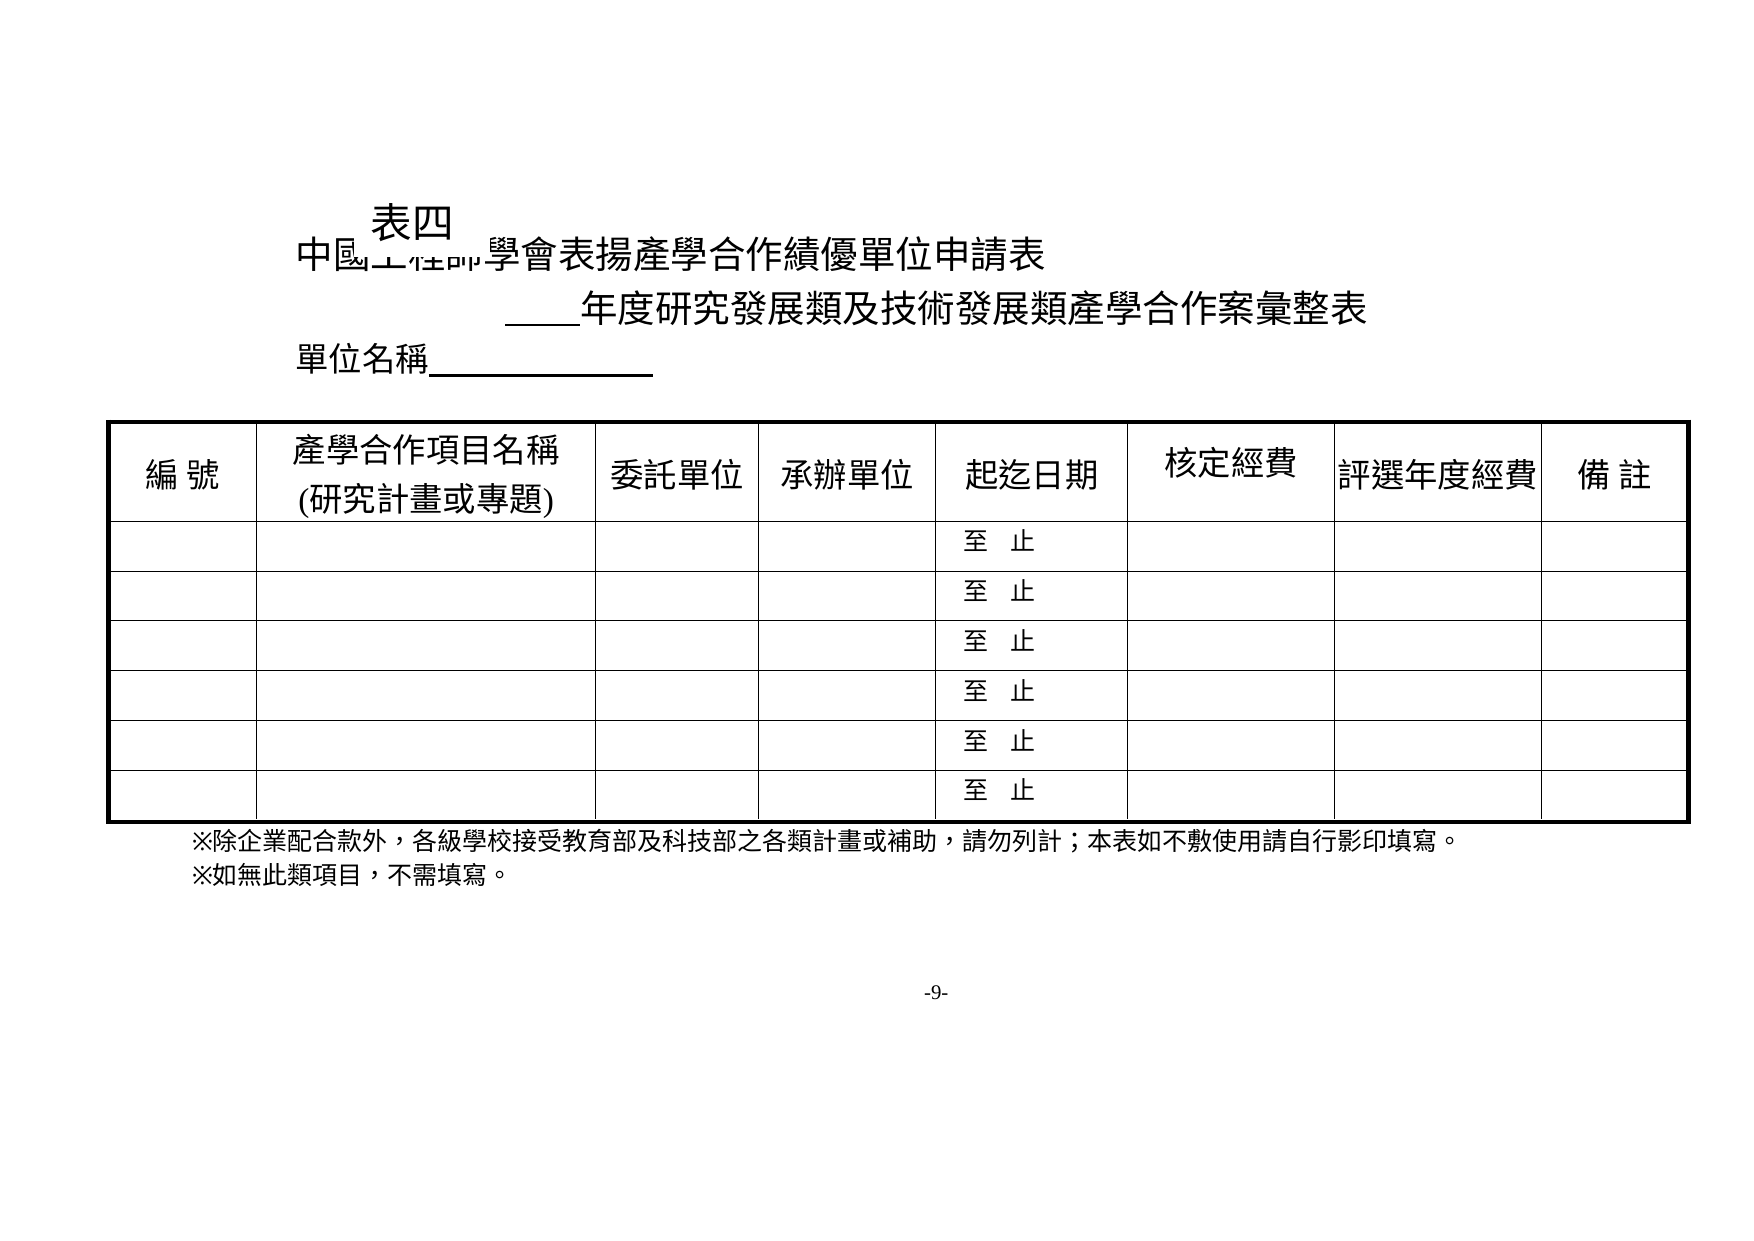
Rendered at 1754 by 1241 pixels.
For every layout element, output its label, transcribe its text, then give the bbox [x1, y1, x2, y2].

table_cell [759, 522, 935, 571]
table_header 核定經費 [1128, 424, 1334, 521]
table_cell [759, 721, 935, 770]
table_cell [759, 771, 935, 819]
table_cell [1542, 671, 1686, 720]
table_cell [596, 522, 758, 571]
table_cell [1542, 771, 1686, 819]
table_cell [111, 771, 256, 819]
text 單位名稱 [295, 333, 1577, 381]
table_cell [596, 671, 758, 720]
table_header 承辦單位 [759, 424, 935, 521]
table_cell [759, 572, 935, 620]
table_cell [1542, 721, 1686, 770]
table_cell [1128, 721, 1334, 770]
table_cell 至 止 [936, 522, 1127, 571]
table_cell [257, 572, 595, 620]
text 年度研究發展類及技術發展類產學合作案彙整表 [295, 279, 1577, 333]
table_cell [1335, 572, 1541, 620]
table_cell [257, 721, 595, 770]
table_cell [1128, 671, 1334, 720]
table_header 編 號 [111, 424, 256, 521]
text ※除企業配合款外，各級學校接受教育部及科技部之各類計畫或補助，請勿列計；本表如不敷使用請自行影印填寫。 [192, 824, 1577, 857]
table_cell [1335, 721, 1541, 770]
table_header 委託單位 [596, 424, 758, 521]
table_cell 至 止 [936, 621, 1127, 670]
table_cell [1335, 671, 1541, 720]
table_cell [1128, 771, 1334, 819]
table_cell [111, 621, 256, 670]
text ※如無此類項目，不需填寫。 [192, 857, 1577, 891]
table_cell [1542, 522, 1686, 571]
table_cell [596, 572, 758, 620]
table_header 產學合作項目名稱 (研究計畫或專題) [257, 424, 595, 521]
table_cell [1335, 771, 1541, 819]
table_header 備 註 [1542, 424, 1686, 521]
table_cell [1335, 522, 1541, 571]
table_cell [596, 721, 758, 770]
table_cell [257, 522, 595, 571]
table_cell [257, 771, 595, 819]
table_cell [257, 621, 595, 670]
table_cell 至 止 [936, 721, 1127, 770]
table_cell [257, 671, 595, 720]
table_cell [596, 771, 758, 819]
table_cell [1542, 572, 1686, 620]
table_cell [759, 621, 935, 670]
table_cell [1128, 621, 1334, 670]
table_cell [111, 572, 256, 620]
table_cell [1128, 522, 1334, 571]
table_cell 至 止 [936, 771, 1127, 819]
table_cell 至 止 [936, 671, 1127, 720]
table_cell [759, 671, 935, 720]
table_header 起迄日期 [936, 424, 1127, 521]
table_cell [111, 671, 256, 720]
table_cell [1335, 621, 1541, 670]
table_cell 至 止 [936, 572, 1127, 620]
table_header 評選年度經費 [1335, 424, 1541, 521]
table_cell [1128, 572, 1334, 620]
table_cell [111, 522, 256, 571]
table_cell [111, 721, 256, 770]
table_cell [1542, 621, 1686, 670]
table_cell [596, 621, 758, 670]
